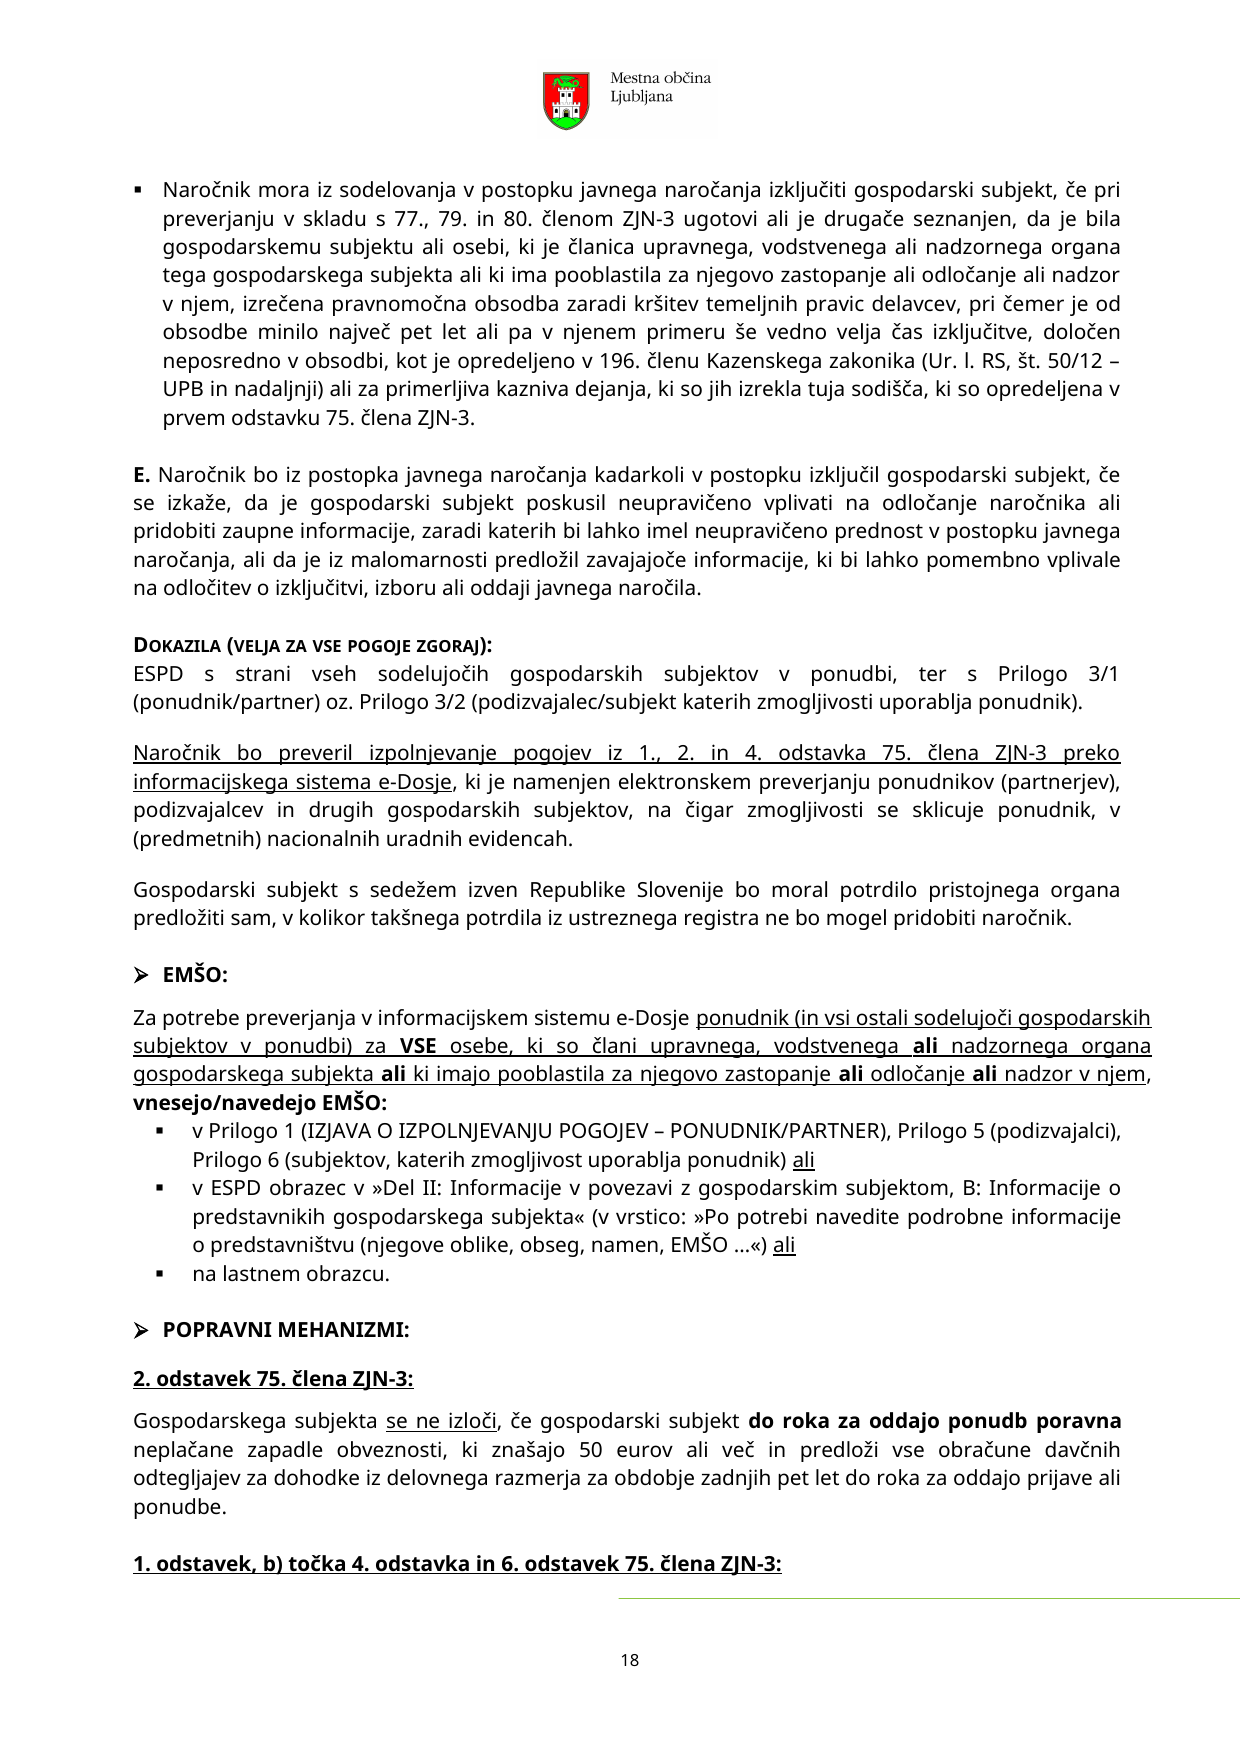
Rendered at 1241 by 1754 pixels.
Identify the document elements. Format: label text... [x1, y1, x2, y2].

text Dokazila (velja za vse pogoje zgoraj): [133, 630, 1122, 659]
text Za potrebe preverjanja v informacijskem sistemu e-Dosje ponudnik (in vsi ostali sodelujoči gospodarskih subjektov v ponudbi) za VSE osebe, ki so člani upravnega, vodstvenega ali nadzornega organa gospodarskega subjekta ali ki imajo pooblastila za njegovo zastopanje ali odločanje ali nadzor v njem, vnesejo/navedejo EMŠO: [133, 1003, 1152, 1055]
list Naročnik mora iz sodelovanja v postopku javnega naročanja izključiti gospodarski subjekt, če pri preverjanju v skladu s 77., 79. in 80. členom ZJN-3 ugotovi ali je drugače seznanjen, da je bila gospodarskemu subjektu ali osebi, ki je članica upravnega, vodstvenega ali nadzornega organa tega gospodarskega subjekta ali ki ima pooblastila za njegovo zastopanje ali odločanje ali nadzor v njem, izrečena pravnomočna obsodba zaradi kršitev temeljnih pravic delavcev, pri čemer je od obsodbe minilo največ pet let ali pa v njenem primeru še vedno velja čas izključitve, določen neposredno v obsodbi, kot je opredeljeno v 196. členu Kazenskega zakonika (Ur. l. RS, št. 50/12 – UPB in nadaljnji) ali za primerljiva kazniva dejanja, ki so jih izrekla tuja sodišča, ki so opredeljena v prvem odstavku 75. člena ZJN-3. [133, 175, 1122, 431]
text Gospodarskega subjekta se ne izloči, če gospodarski subjekt do roka za oddajo ponudb poravna neplačane zapadle obveznosti, ki znašajo 50 eurov ali več in predloži vse obračune davčnih odtegljajev za dohodke iz delovnega razmerja za obdobje zadnjih pet let do roka za oddajo prijave ali ponudbe. [133, 1406, 1122, 1520]
text Za potrebe preverjanja v informacijskem sistemu e-Dosje ponudnik (in vsi ostali sodelujoči gospodarskih subjektov v ponudbi) za VSE osebe, ki so člani upravnega, vodstvenega ali nadzornega organa gospodarskega subjekta ali ki imajo pooblastila za njegovo zastopanje ali odločanje ali nadzor v njem, vnesejo/navedejo EMŠO: [133, 1056, 1152, 1116]
list v Prilogo 1 (IZJAVA O IZPOLNJEVANJU POGOJEV – PONUDNIK/PARTNER), Prilogo 5 (podizvajalci), Prilogo 6 (subjektov, katerih zmogljivost uporablja ponudnik) ali [154, 1116, 1122, 1173]
text ESPD s strani vseh sodelujočih gospodarskih subjektov v ponudbi, ter s Prilogo 3/1 (ponudnik/partner) oz. Prilogo 3/2 (podizvajalec/subjekt katerih zmogljivosti uporablja ponudnik). [133, 659, 1122, 716]
list v ESPD obrazec v »Del II: Informacije v povezavi z gospodarskim subjektom, B: Informacije o predstavnikih gospodarskega subjekta« (v vrstico: »Po potrebi navedite podrobne informacije o predstavništvu (njegove oblike, obseg, namen, EMŠO …«) ali [154, 1173, 1122, 1259]
text 1. odstavek, b) točka 4. odstavka in 6. odstavek 75. člena ZJN-3: [133, 1549, 1122, 1577]
text E. Naročnik bo iz postopka javnega naročanja kadarkoli v postopku izključil gospodarski subjekt, če se izkaže, da je gospodarski subjekt poskusil neupravičeno vplivati na odločanje naročnika ali pridobiti zaupne informacije, zaradi katerih bi lahko imel neupravičeno prednost v postopku javnega naročanja, ali da je iz malomarnosti predložil zavajajoče informacije, ki bi lahko pomembno vplivale na odločitev o izključitvi, izboru ali oddaji javnega naročila. [133, 460, 1122, 602]
list EMŠO: [133, 960, 1122, 988]
text 2. odstavek 75. člena ZJN-3: [133, 1364, 1122, 1392]
picture [536, 59, 719, 139]
list POPRAVNI MEHANIZMI: [133, 1316, 1122, 1344]
text Gospodarski subjekt s sedežem izven Republike Slovenije bo moral potrdilo pristojnega organa predložiti sam, v kolikor takšnega potrdila iz ustreznega registra ne bo mogel pridobiti naročnik. [133, 875, 1122, 932]
list na lastnem obrazcu. [154, 1259, 1122, 1287]
text Naročnik bo preveril izpolnjevanje pogojev iz 1., 2. in 4. odstavka 75. člena ZJN-3 preko informacijskega sistema e-Dosje, ki je namenjen elektronskem preverjanju ponudnikov (partnerjev), podizvajalcev in drugih gospodarskih subjektov, na čigar zmogljivosti se sklicuje ponudnik, v (predmetnih) nacionalnih uradnih evidencah. [133, 738, 1122, 852]
